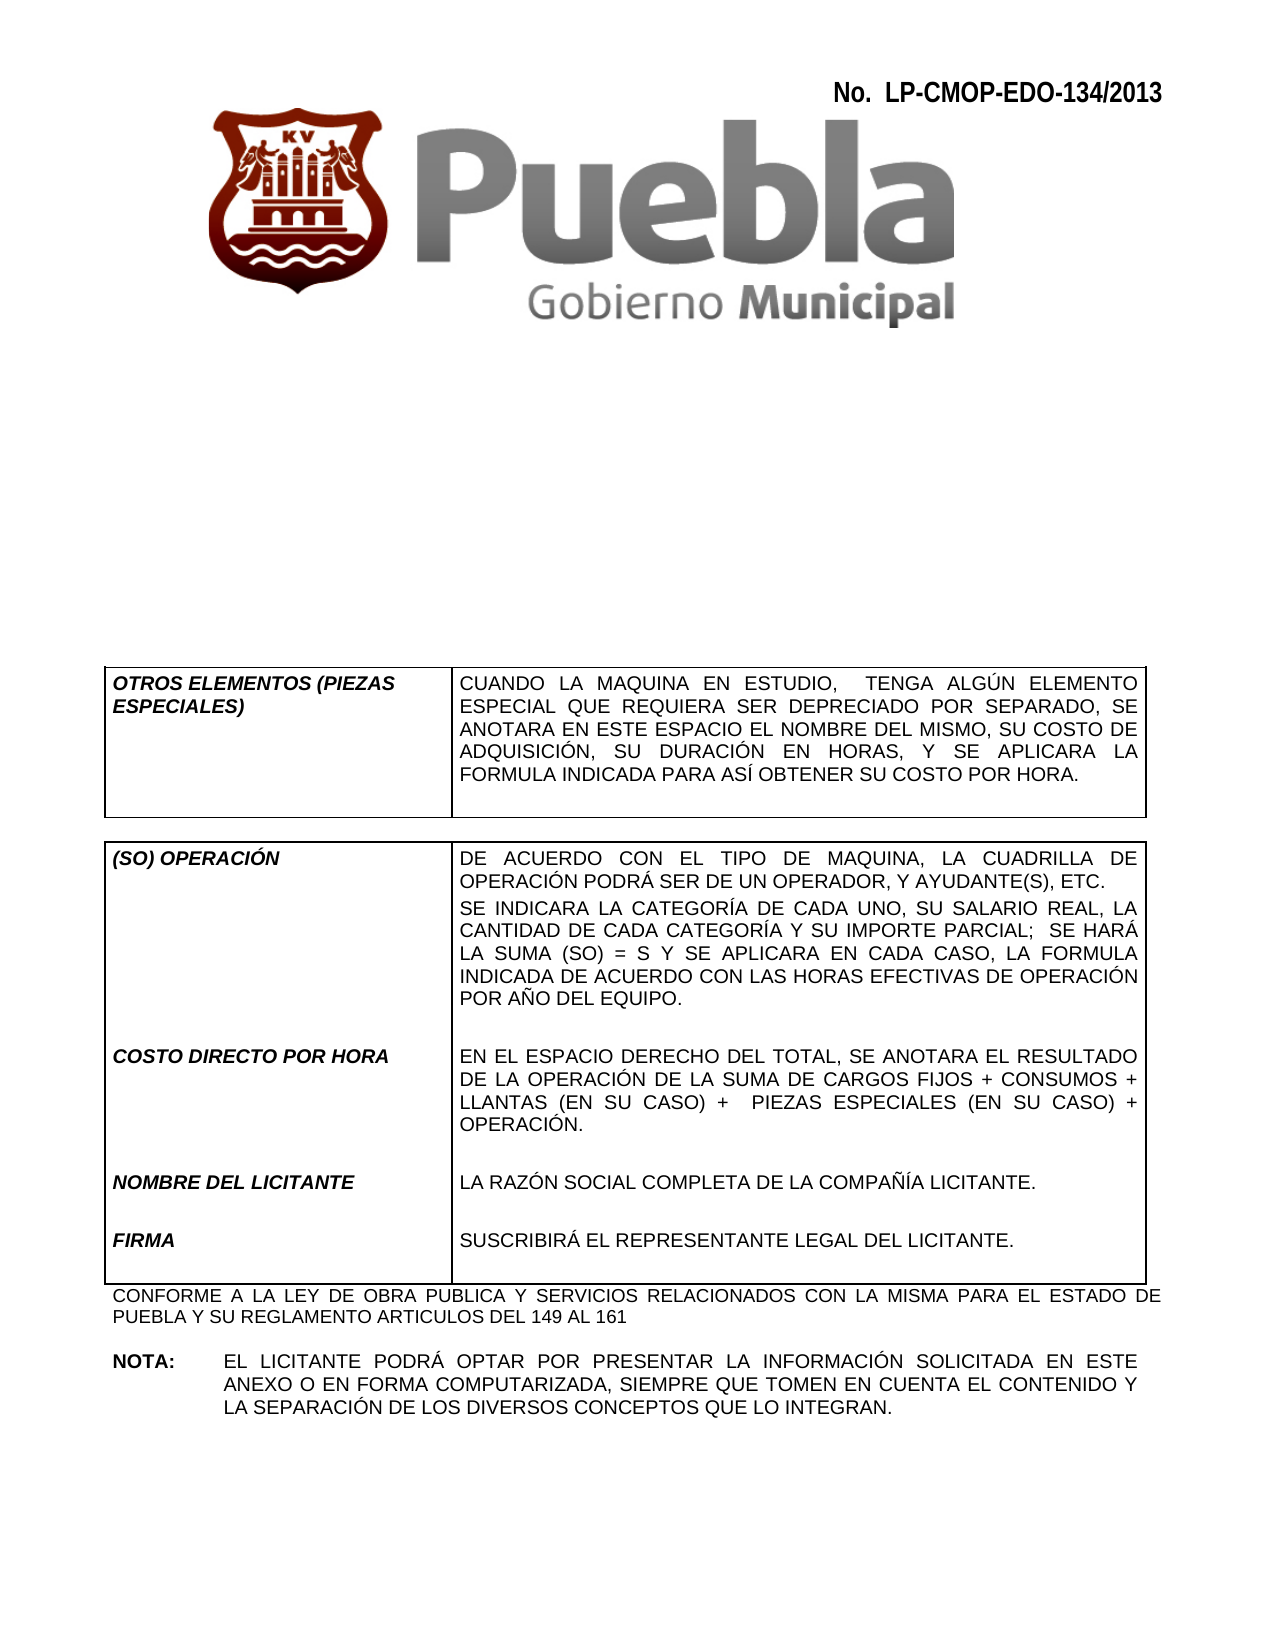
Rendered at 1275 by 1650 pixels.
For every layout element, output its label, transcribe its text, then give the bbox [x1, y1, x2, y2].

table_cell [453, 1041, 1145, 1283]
text CONFORME A OBRA PUBLICA Y SERVICIOS RELACIONADOS CON EL ESTADO DE PUEBLA Y SU REGLAMENTO ARTICULOS DEL 149 AL 161 [112, 1284, 1162, 1328]
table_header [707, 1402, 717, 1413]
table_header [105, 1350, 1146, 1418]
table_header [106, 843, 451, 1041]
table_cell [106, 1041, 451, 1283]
picture [208, 108, 954, 328]
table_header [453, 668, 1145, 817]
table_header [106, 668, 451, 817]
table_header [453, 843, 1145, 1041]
